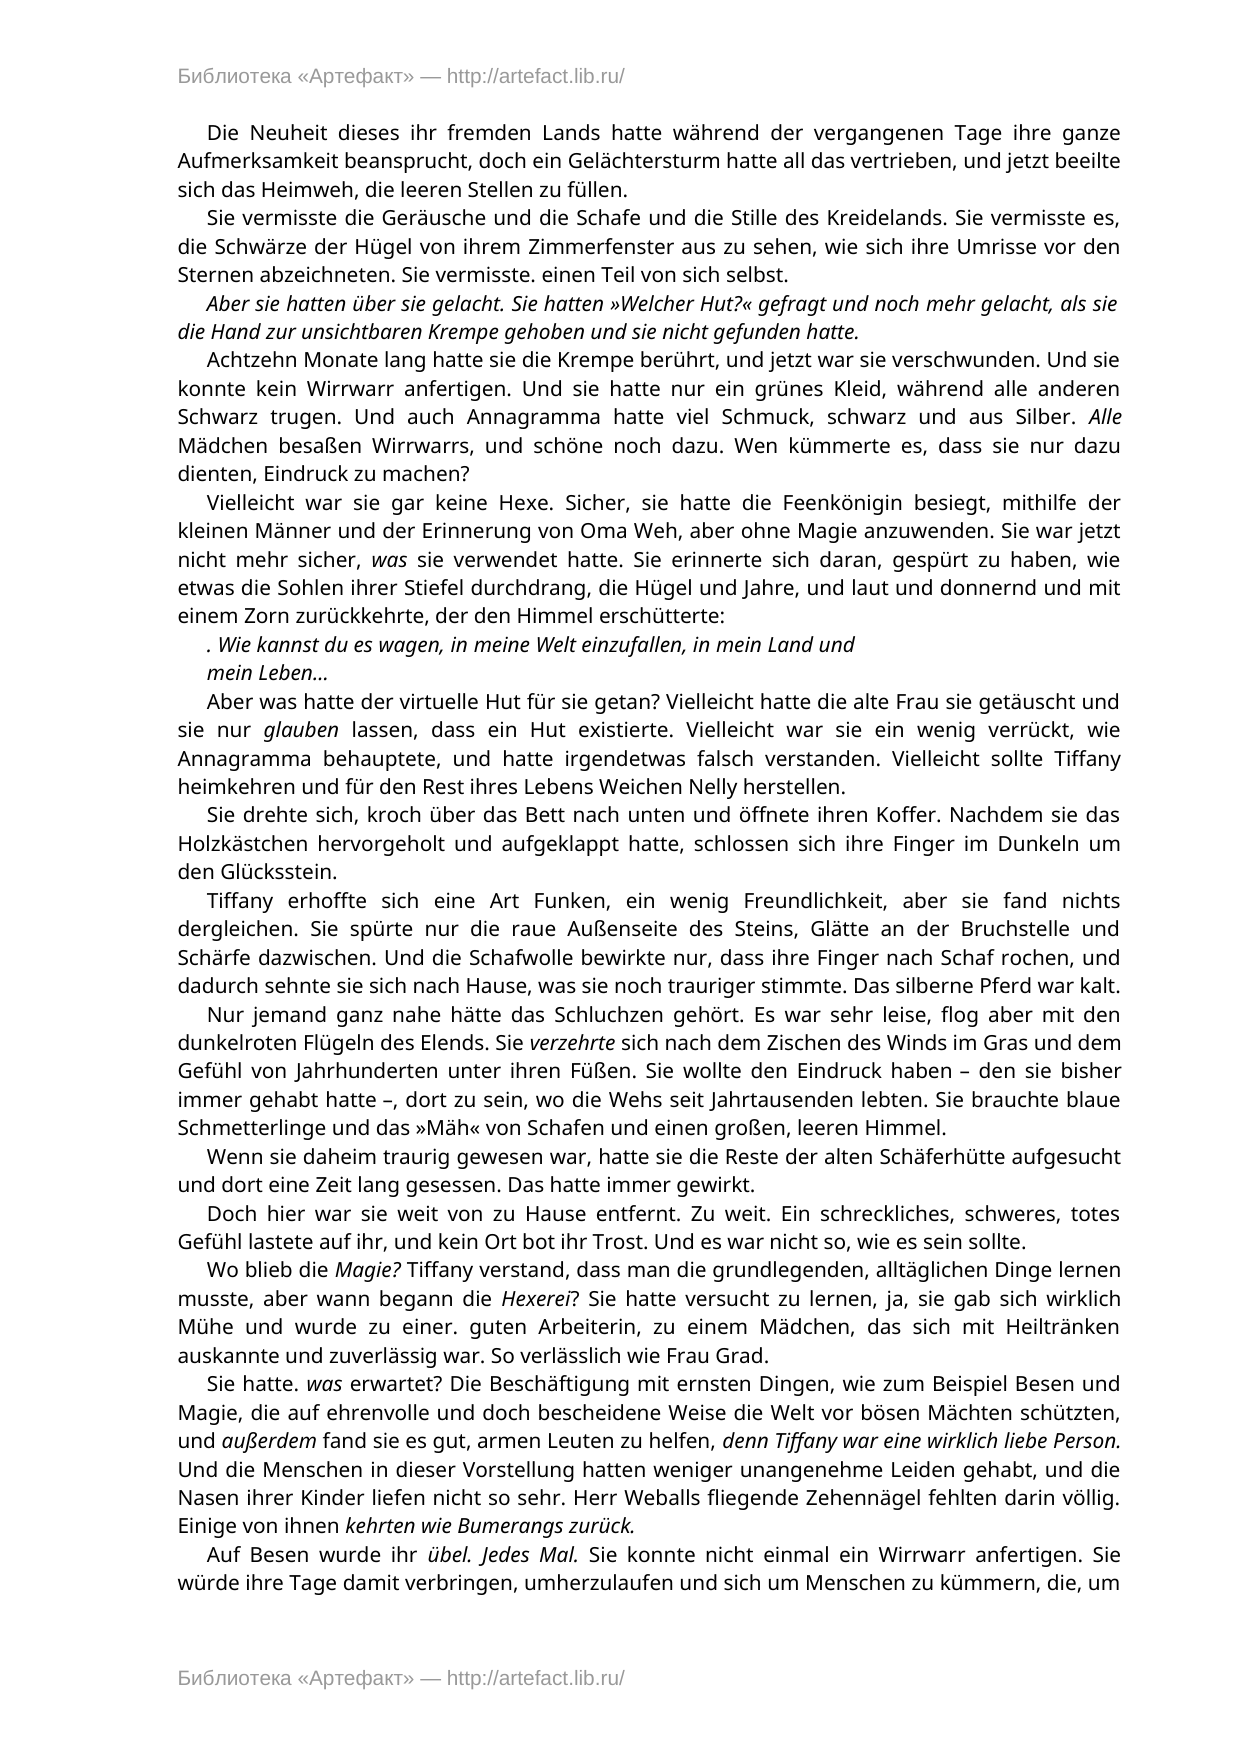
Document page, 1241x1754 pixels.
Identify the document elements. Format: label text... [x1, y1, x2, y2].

text Sie vermisste die Geräusche und die Schafe und die Stille des Kreidelands. Sie vermisste es, die Schwärze der Hügel von ihrem Zimmerfenster aus zu sehen, wie sich ihre Umrisse vor den Sternen abzeichneten. Sie vermisste. einen Teil von sich selbst. [177, 203, 1122, 289]
text Wenn sie daheim traurig gewesen war, hatte sie die Reste der alten Schäferhütte aufgesucht und dort eine Zeit lang gesessen. Das hatte immer gewirkt. [177, 1142, 1122, 1199]
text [177, 1540, 1122, 1597]
text Aber was hatte der virtuelle Hut für sie getan? Vielleicht hatte die alte Frau sie getäuscht und sie nur glauben lassen, dass ein Hut existierte. Vielleicht war sie ein wenig verrückt, wie Annagramma behauptete, und hatte irgendetwas falsch verstanden. Vielleicht sollte Tiffany heimkehren und für den Rest ihres Lebens Weichen Nelly herstellen. [177, 687, 1122, 801]
text Doch hier war sie weit von zu Hause entfernt. Zu weit. Ein schreckliches, schweres, totes Gefühl lastete auf ihr, und kein Ort bot ihr Trost. Und es war nicht so, wie es sein sollte. [177, 1199, 1122, 1256]
text Achtzehn Monate lang hatte sie die Krempe berührt, und jetzt war sie verschwunden. Und sie konnte kein Wirrwarr anfertigen. Und sie hatte nur ein grünes Kleid, während alle anderen Schwarz trugen. Und auch Annagramma hatte viel Schmuck, schwarz und aus Silber. Alle Mädchen besaßen Wirrwarrs, und schöne noch dazu. Wen kümmerte es, dass sie nur dazu dienten, Eindruck zu machen? [177, 346, 1122, 488]
text Wo blieb die Magie? Tiffany verstand, dass man die grundlegenden, alltäglichen Dinge lernen musste, aber wann begann die Hexerei? Sie hatte versucht zu lernen, ja, sie gab sich wirklich Mühe und wurde zu einer. guten Arbeiterin, zu einem Mädchen, das sich mit Heiltränken auskannte und zuverlässig war. So verlässlich wie Frau Grad. [177, 1256, 1122, 1369]
text mein Leben... [177, 658, 1122, 687]
text . Wie kannst du es wagen, in meine Welt einzufallen, in mein Land und [177, 630, 1122, 658]
text Die Neuheit dieses ihr fremden Lands hatte während der vergangenen Tage ihre ganze Aufmerksamkeit beansprucht, doch ein Gelächtersturm hatte all das vertrieben, und jetzt beeilte sich das Heimweh, die leeren Stellen zu füllen. [177, 118, 1122, 203]
text Sie drehte sich, kroch über das Bett nach unten und öffnete ihren Koffer. Nachdem sie das Holzkästchen hervorgeholt und aufgeklappt hatte, schlossen sich ihre Finger im Dunkeln um den Glücksstein. [177, 801, 1122, 886]
text Nur jemand ganz nahe hätte das Schluchzen gehört. Es war sehr leise, flog aber mit den dunkelroten Flügeln des Elends. Sie verzehrte sich nach dem Zischen des Winds im Gras und dem Gefühl von Jahrhunderten unter ihren Füßen. Sie wollte den Eindruck haben – den sie bisher immer gehabt hatte –, dort zu sein, wo die Wehs seit Jahrtausenden lebten. Sie brauchte blaue Schmetterlinge und das »Mäh« von Schafen und einen großen, leeren Himmel. [177, 1000, 1122, 1142]
text Tiffany erhoffte sich eine Art Funken, ein wenig Freundlichkeit, aber sie fand nichts dergleichen. Sie spürte nur die raue Außenseite des Steins, Glätte an der Bruchstelle und Schärfe dazwischen. Und die Schafwolle bewirkte nur, dass ihre Finger nach Schaf rochen, und dadurch sehnte sie sich nach Hause, was sie noch trauriger stimmte. Das silberne Pferd war kalt. [177, 886, 1122, 1000]
text Aber sie hatten über sie gelacht. Sie hatten »Welcher Hut?« gefragt und noch mehr gelacht, als sie die Hand zur unsichtbaren Krempe gehoben und sie nicht gefunden hatte. [177, 289, 1122, 346]
text Sie hatte. was erwartet? Die Beschäftigung mit ernsten Dingen, wie zum Beispiel Besen und Magie, die auf ehrenvolle und doch bescheidene Weise die Welt vor bösen Mächten schützten, und außerdem fand sie es gut, armen Leuten zu helfen, denn Tiffany war eine wirklich liebe Person. Und die Menschen in dieser Vorstellung hatten weniger unangenehme Leiden gehabt, und die Nasen ihrer Kinder liefen nicht so sehr. Herr Weballs fliegende Zehennägel fehlten darin völlig. Einige von ihnen kehrten wie Bumerangs zurück. [177, 1369, 1122, 1540]
text Vielleicht war sie gar keine Hexe. Sicher, sie hatte die Feenkönigin besiegt, mithilfe der kleinen Männer und der Erinnerung von Oma Weh, aber ohne Magie anzuwenden. Sie war jetzt nicht mehr sicher, was sie verwendet hatte. Sie erinnerte sich daran, gespürt zu haben, wie etwas die Sohlen ihrer Stiefel durchdrang, die Hügel und Jahre, und laut und donnernd und mit einem Zorn zurückkehrte, der den Himmel erschütterte: [177, 488, 1122, 630]
